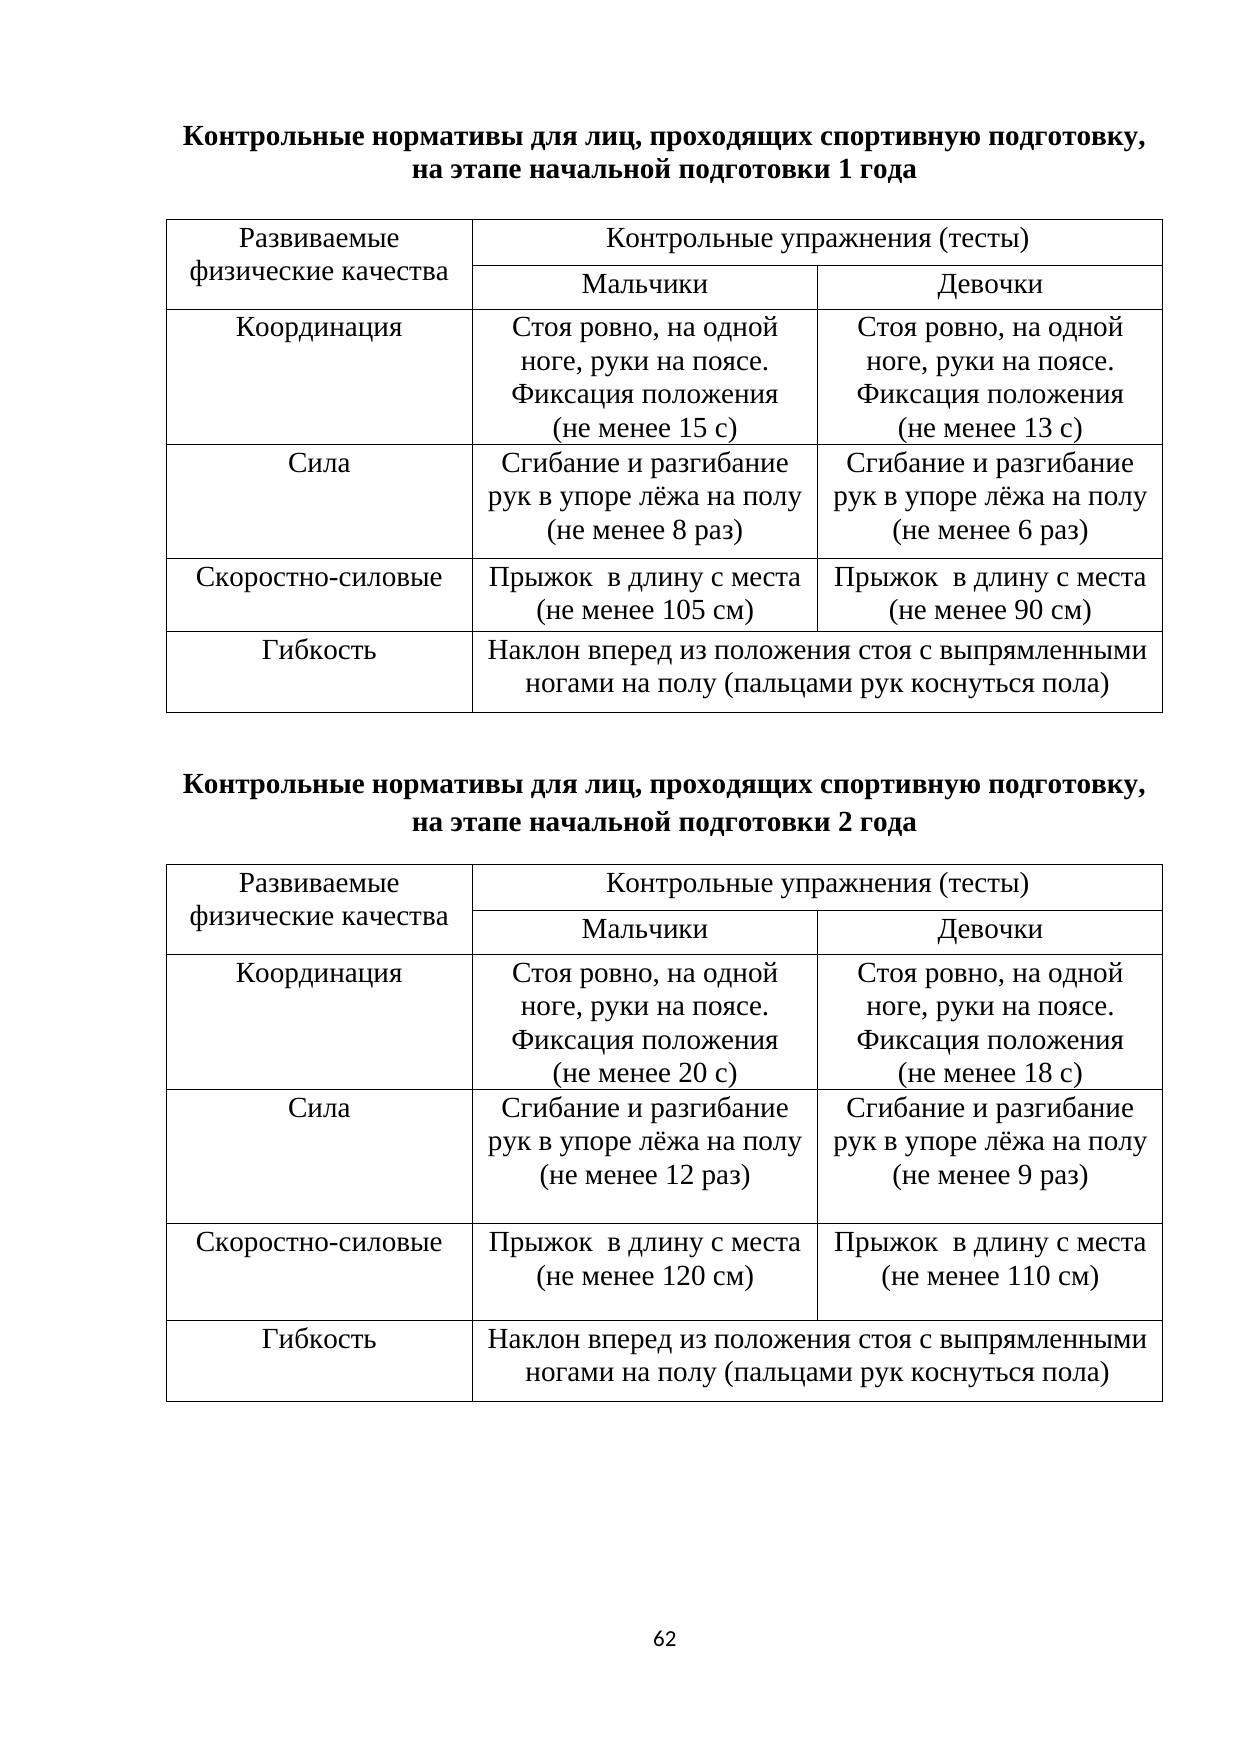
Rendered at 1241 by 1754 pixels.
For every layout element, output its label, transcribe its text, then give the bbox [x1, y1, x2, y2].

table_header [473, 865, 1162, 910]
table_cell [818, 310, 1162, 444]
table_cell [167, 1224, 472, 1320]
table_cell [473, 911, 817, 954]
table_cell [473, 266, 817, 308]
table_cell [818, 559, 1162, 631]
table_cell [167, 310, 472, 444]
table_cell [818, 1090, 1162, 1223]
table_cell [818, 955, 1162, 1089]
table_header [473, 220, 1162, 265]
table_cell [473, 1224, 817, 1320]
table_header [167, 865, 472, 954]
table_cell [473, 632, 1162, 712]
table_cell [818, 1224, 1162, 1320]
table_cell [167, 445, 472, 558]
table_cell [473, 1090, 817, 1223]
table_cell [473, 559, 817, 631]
text Контрольные нормативы для лиц, проходящих спортивную подготовку, на этапе начальной подготовки 1 года [177, 118, 1152, 185]
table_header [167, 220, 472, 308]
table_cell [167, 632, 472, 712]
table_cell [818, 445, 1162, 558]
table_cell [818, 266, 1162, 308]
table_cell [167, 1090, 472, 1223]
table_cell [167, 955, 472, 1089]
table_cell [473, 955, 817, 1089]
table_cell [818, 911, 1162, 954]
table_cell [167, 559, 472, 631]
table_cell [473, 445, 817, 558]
text Контрольные нормативы для лиц, проходящих спортивную подготовку, на этапе начальной подготовки 2 года [177, 766, 1152, 838]
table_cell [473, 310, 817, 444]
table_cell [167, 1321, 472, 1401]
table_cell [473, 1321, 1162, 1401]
